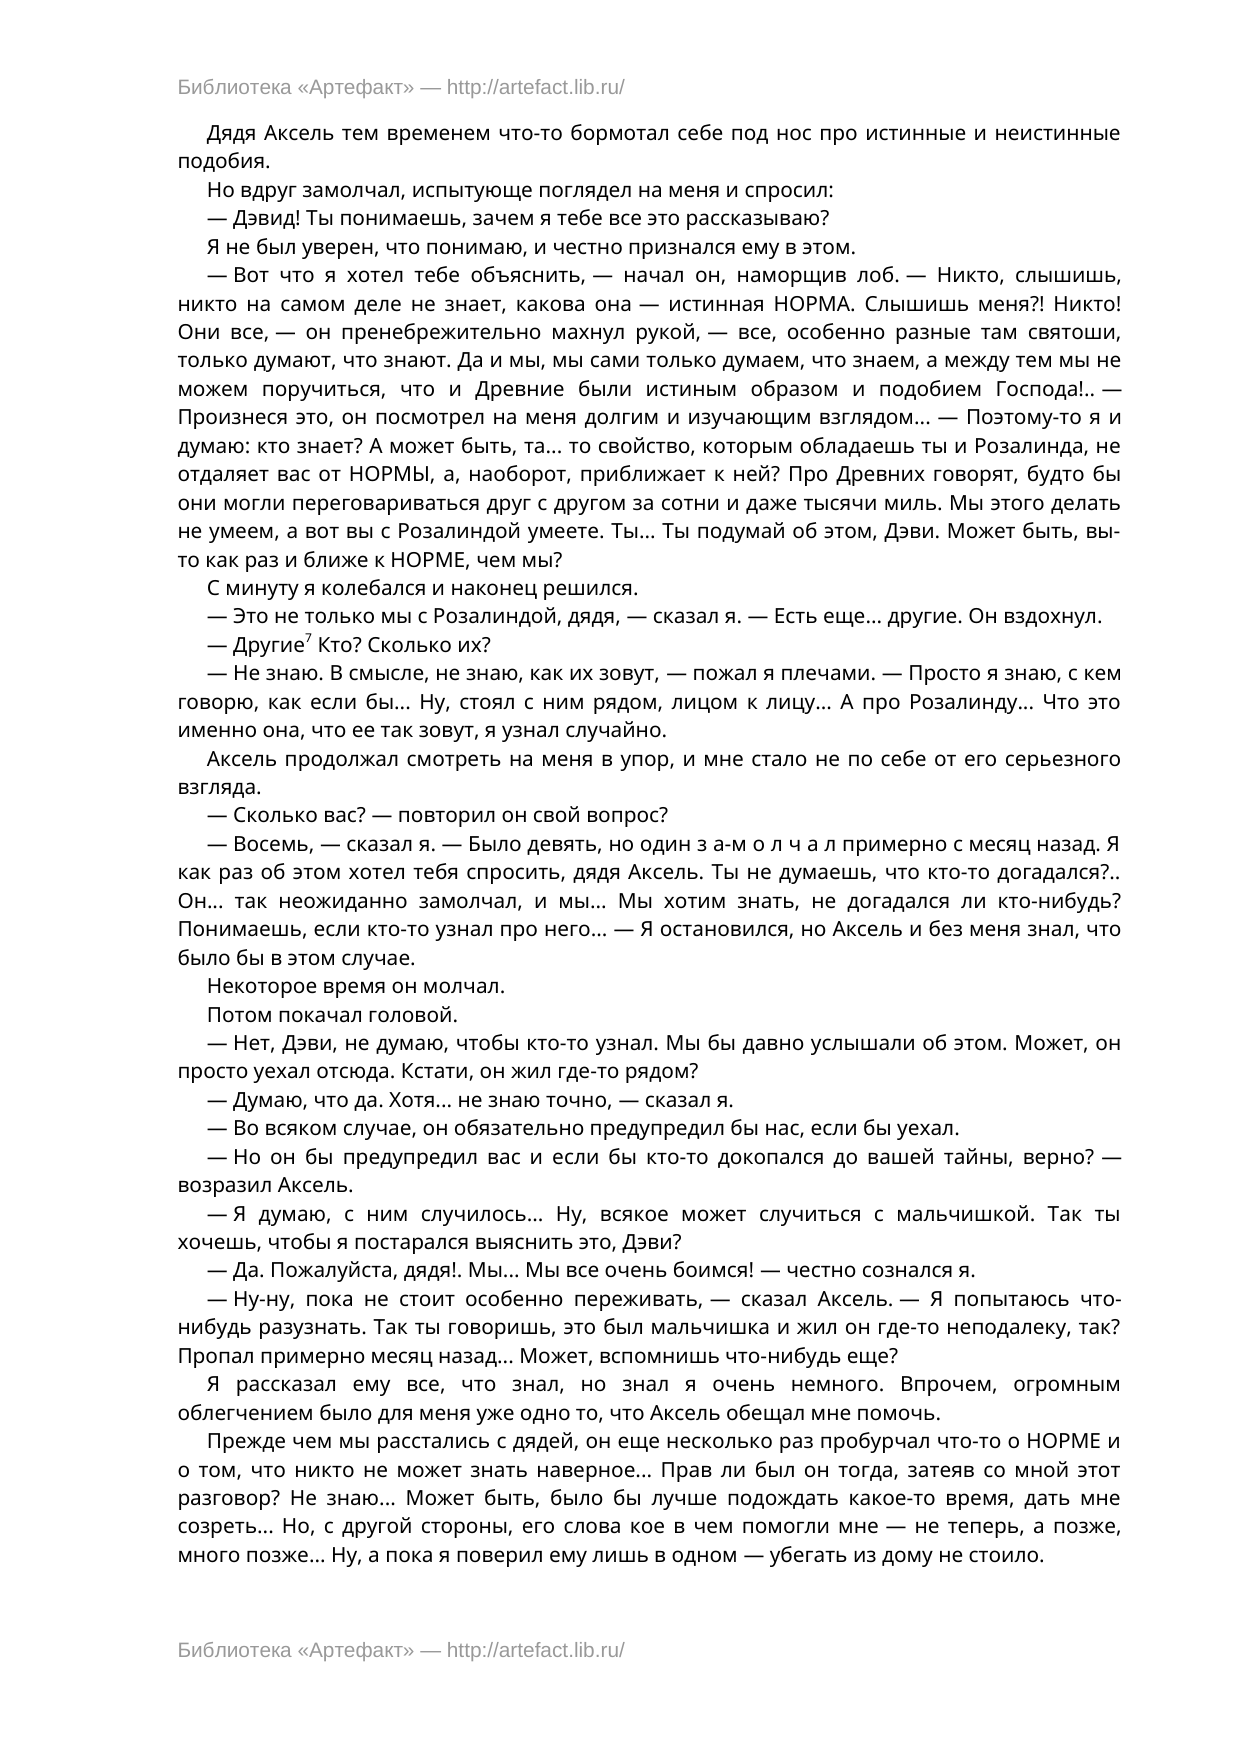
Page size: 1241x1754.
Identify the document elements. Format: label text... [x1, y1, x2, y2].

text — Я думаю, с ним случилось... Ну, всякое может случиться с мальчишкой. Так ты хочешь, чтобы я постарался выяснить это, Дэви? [177, 1199, 1122, 1256]
text Дядя Аксель тем временем что-то бормотал себе под нос про истинные и неистинные подобия. [177, 118, 1122, 175]
text — Да. Пожалуйста, дядя!. Мы... Мы все очень боимся! — честно сознался я. [177, 1256, 1122, 1284]
text Прежде чем мы расстались с дядей, он еще несколько раз пробурчал что-то о НОРМЕ и о том, что никто не может знать наверное... Прав ли был он тогда, затеяв со мной этот разговор? Не знаю... Может быть, было бы лучше подождать какое-то время, дать мне созреть... Но, с другой стороны, его слова кое в чем помогли мне — не теперь, а позже, много позже... Ну, а пока я поверил ему лишь в одном — убегать из дому не стоило. [177, 1426, 1122, 1568]
text — Нет, Дэви, не думаю, чтобы кто-то узнал. Мы бы давно услышали об этом. Может, он просто уехал отсюда. Кстати, он жил где-то рядом? [177, 1028, 1122, 1085]
text — Ну-ну, пока не стоит особенно переживать, — сказал Аксель. — Я попытаюсь что-нибудь разузнать. Так ты говоришь, это был мальчишка и жил он где-то неподалеку, так? Пропал примерно месяц назад... Может, вспомнишь что-нибудь еще? [177, 1284, 1122, 1369]
text — Это не только мы с Розалиндой, дядя, — сказал я. — Есть еще... другие. Он вздохнул. [177, 602, 1122, 630]
text — Сколько вас? — повторил он свой вопрос? [177, 801, 1122, 829]
text — Дэвид! Ты понимаешь, зачем я тебе все это рассказываю? [177, 203, 1122, 232]
text С минуту я колебался и наконец решился. [177, 573, 1122, 602]
text Но вдруг замолчал, испытующе поглядел на меня и спросил: [177, 175, 1122, 203]
text — Во всяком случае, он обязательно предупредил бы нас, если бы уехал. [177, 1113, 1122, 1142]
text — Восемь, — сказал я. — Было девять, но один з а-м о л ч а л примерно с месяц назад. Я как раз об этом хотел тебя спросить, дядя Аксель. Ты не думаешь, что кто-то догадался?.. Он... так неожиданно замолчал, и мы... Мы хотим знать, не догадался ли кто-нибудь? Понимаешь, если кто-то узнал про него... — Я остановился, но Аксель и без меня знал, что было бы в этом случае. [177, 829, 1122, 971]
text Аксель продолжал смотреть на меня в упор, и мне стало не по себе от его серьезного взгляда. [177, 744, 1122, 801]
text Я не был уверен, что понимаю, и честно признался ему в этом. [177, 232, 1122, 260]
text — Вот что я хотел тебе объяснить, — начал он, наморщив лоб. — Никто, слышишь, никто на самом деле не знает, какова она — истинная НОРМА. Слышишь меня?! Никто! Они все, — он пренебрежительно махнул рукой, — все, особенно разные там святоши, только думают, что знают. Да и мы, мы сами только думаем, что знаем, а между тем мы не можем поручиться, что и Древние были истиным образом и подобием Господа!.. — Произнеся это, он посмотрел на меня долгим и изучающим взглядом... — Поэтому-то я и думаю: кто знает? А может быть, та... то свойство, которым обладаешь ты и Розалинда, не отдаляет вас от НОРМЫ, а, наоборот, приближает к ней? Про Древних говорят, будто бы они могли переговариваться друг с другом за сотни и даже тысячи миль. Мы этого делать не умеем, а вот вы с Розалиндой умеете. Ты... Ты подумай об этом, Дэви. Может быть, вы-то как раз и ближе к НОРМЕ, чем мы? [177, 260, 1122, 573]
text Некоторое время он молчал. [177, 971, 1122, 1000]
text — Не знаю. В смысле, не знаю, как их зовут, — пожал я плечами. — Просто я знаю, с кем говорю, как если бы... Ну, стоял с ним рядом, лицом к лицу... А про Розалинду... Что это именно она, что ее так зовут, я узнал случайно. [177, 658, 1122, 744]
text Я рассказал ему все, что знал, но знал я очень немного. Впрочем, огромным облегчением было для меня уже одно то, что Аксель обещал мне помочь. [177, 1369, 1122, 1426]
text Потом покачал головой. [177, 1000, 1122, 1028]
text — Но он бы предупредил вас и если бы кто-то докопался до вашей тайны, верно? — возразил Аксель. [177, 1142, 1122, 1199]
text — Думаю, что да. Хотя... не знаю точно, — сказал я. [177, 1085, 1122, 1113]
text — Другие7 Кто? Сколько их? [177, 630, 1122, 658]
